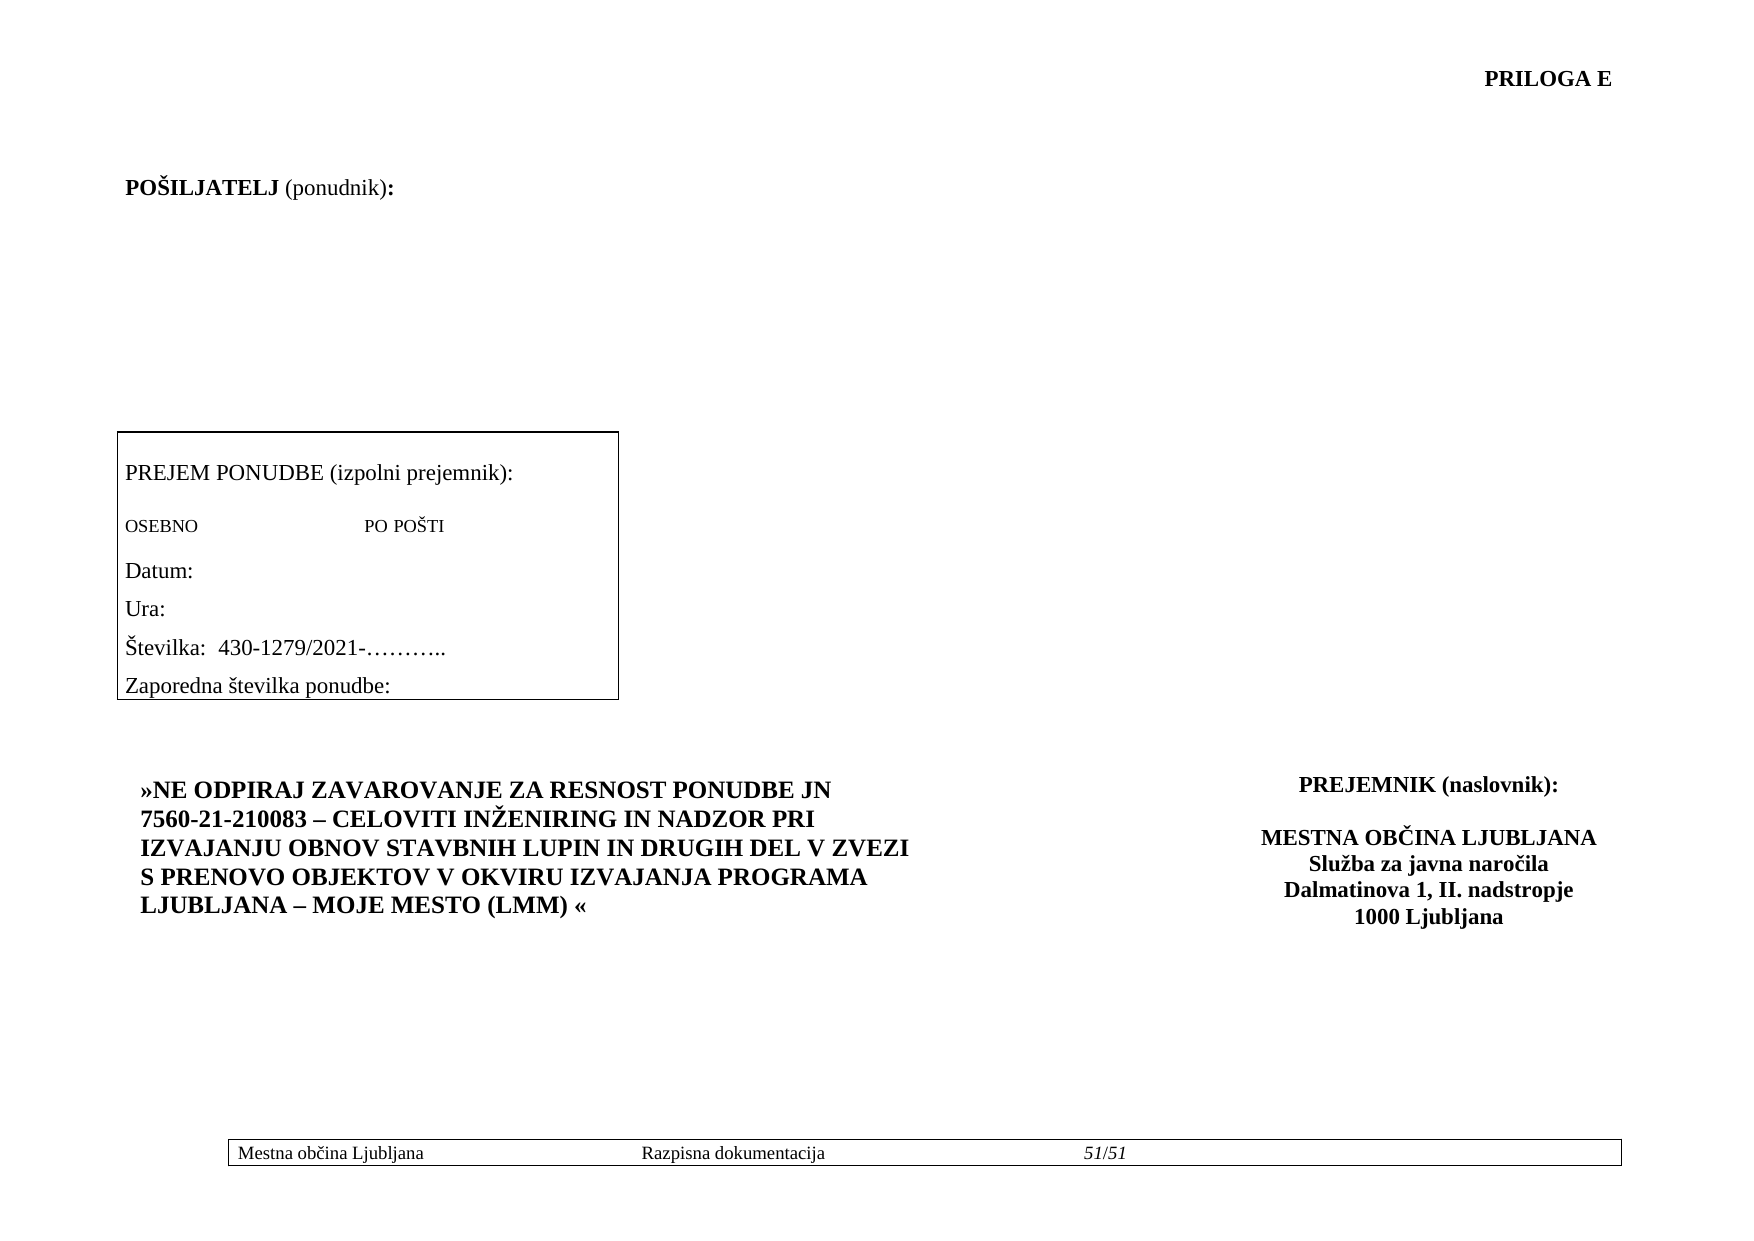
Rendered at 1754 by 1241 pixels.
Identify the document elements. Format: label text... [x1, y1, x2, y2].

table_header POŠILJATELJ (ponudnik): [118, 148, 620, 385]
text PRILOGA E [125, 66, 1612, 92]
table_header PREJEM PONUDBE (izpolni prejemnik): osebno po pošti Datum: Ura: Številka: 430-1279/2021-……….. Zaporedna številka ponudbe: [118, 433, 618, 698]
